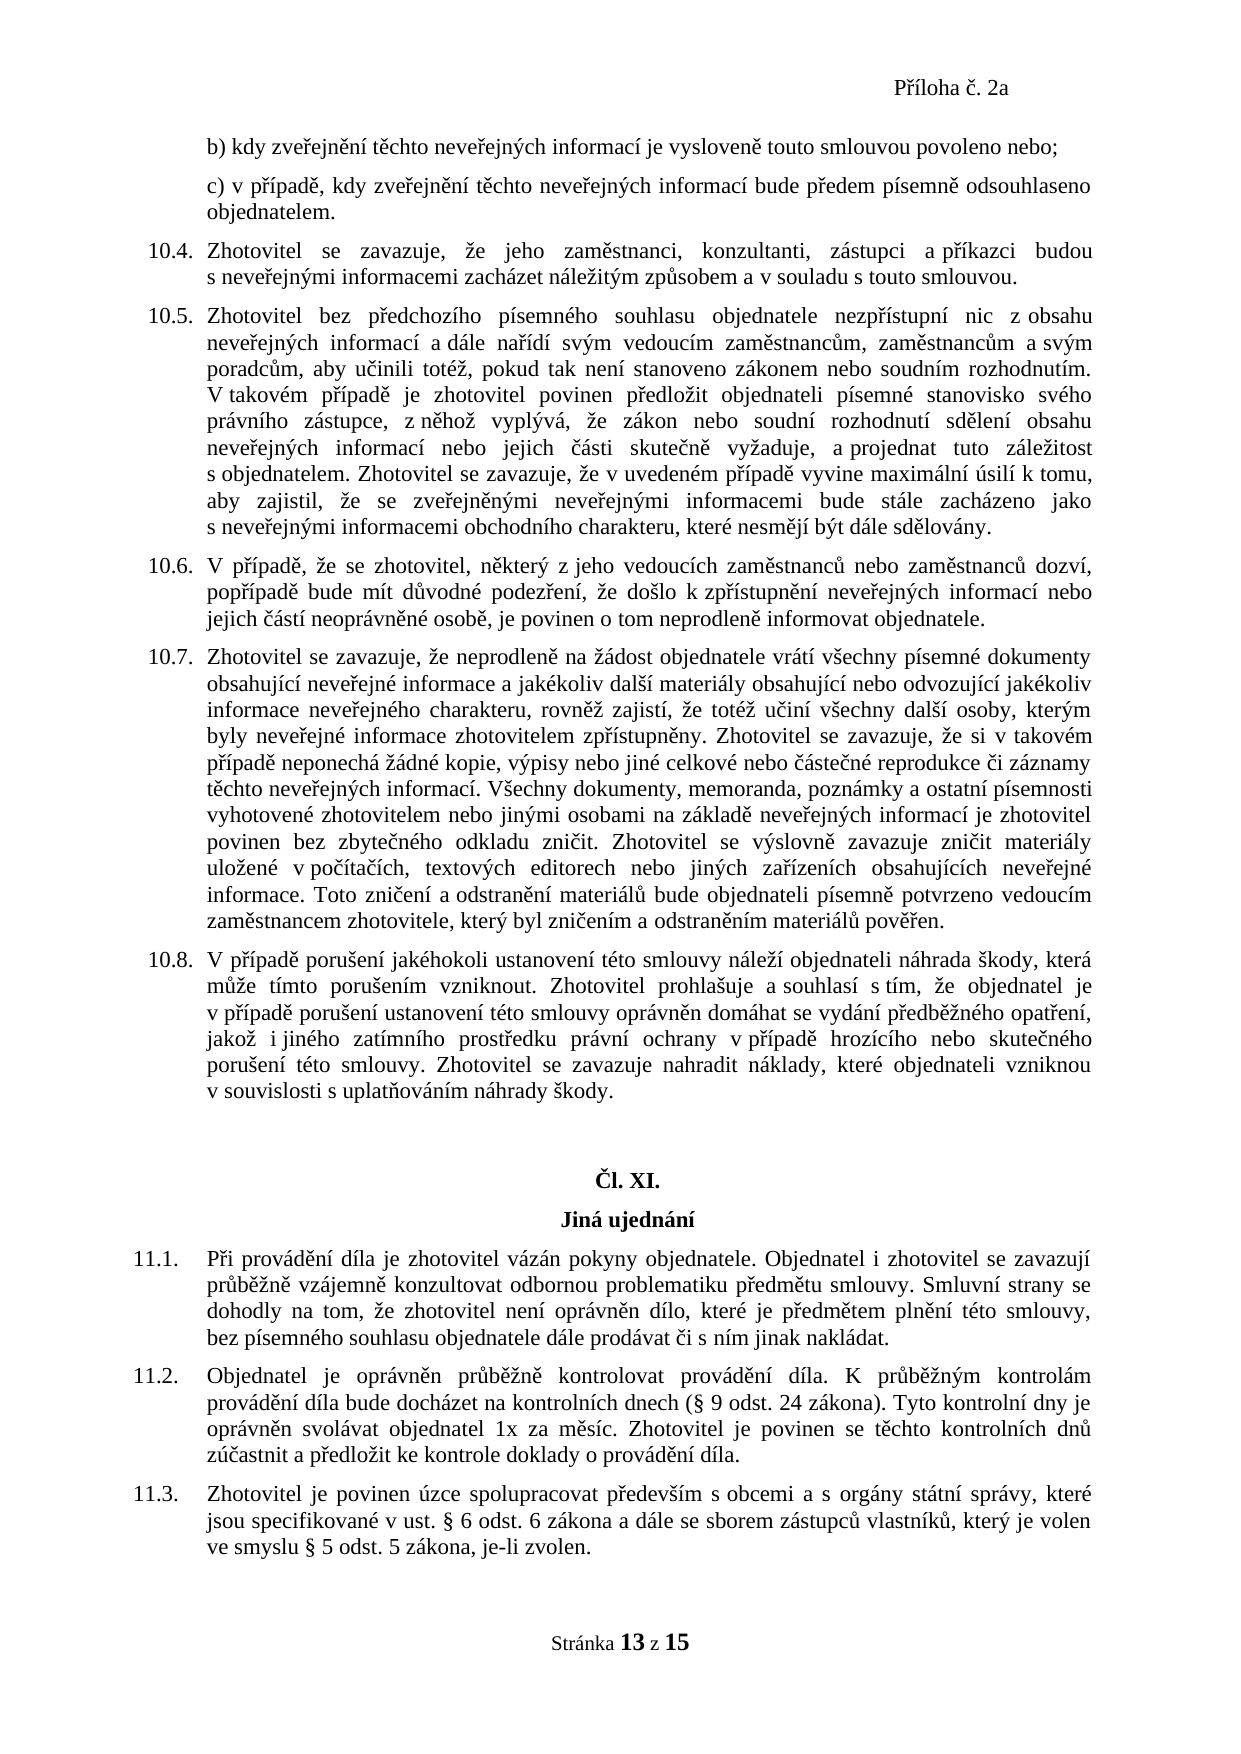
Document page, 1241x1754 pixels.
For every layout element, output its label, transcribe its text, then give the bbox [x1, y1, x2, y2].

text c) v případě, kdy zveřejnění těchto neveřejných informací bude předem písemně odsouhlaseno objednatelem. [207, 172, 1093, 224]
list V případě porušení jakéhokoli ustanovení této smlouvy náleží objednateli náhrada škody, která může tímto porušením vzniknout. Zhotovitel prohlašuje a souhlasí s tím, že objednatel je v případě porušení ustanovení této smlouvy oprávněn domáhat se vydání předběžného opatření, jakož i jiného zatímního prostředku právní ochrany v případě hrozícího nebo skutečného porušení této smlouvy. Zhotovitel se zavazuje nahradit náklady, které objednateli vzniknou v souvislosti s uplatňováním náhrady škody. [148, 946, 1093, 1104]
text Čl. XI. [162, 1167, 1093, 1193]
list Zhotovitel se zavazuje, že neprodleně na žádost objednatele vrátí všechny písemné dokumenty obsahující neveřejné informace a jakékoliv další materiály obsahující nebo odvozující jakékoliv informace neveřejného charakteru, rovněž zajistí, že totéž učiní všechny další osoby, kterým byly neveřejné informace zhotovitelem zpřístupněny. Zhotovitel se zavazuje, že si v takovém případě neponechá žádné kopie, výpisy nebo jiné celkové nebo částečné reprodukce či záznamy těchto neveřejných informací. Všechny dokumenty, memoranda, poznámky a ostatní písemnosti vyhotovené zhotovitelem nebo jinými osobami na základě neveřejných informací je zhotovitel povinen bez zbytečného odkladu zničit. Zhotovitel se výslovně zavazuje zničit materiály uložené v počítačích, textových editorech nebo jiných zařízeních obsahujících neveřejné informace. Toto zničení a odstranění materiálů bude objednateli písemně potvrzeno vedoucím zaměstnancem zhotovitele, který byl zničením a odstraněním materiálů pověřen. [148, 643, 1093, 933]
subtitle Jiná ujednání [162, 1206, 1093, 1232]
list Při provádění díla je zhotovitel vázán pokyny objednatele. Objednatel i zhotovitel se zavazují průběžně vzájemně konzultovat odbornou problematiku předmětu smlouvy. Smluvní strany se dohodly na tom, že zhotovitel není oprávněn dílo, které je předmětem plnění této smlouvy, bez písemného souhlasu objednatele dále prodávat či s ním jinak nakládat. [133, 1244, 1093, 1350]
list Zhotovitel bez předchozího písemného souhlasu objednatele nezpřístupní nic z obsahu neveřejných informací a dále nařídí svým vedoucím zaměstnancům, zaměstnancům a svým poradcům, aby učinili totéž, pokud tak není stanoveno zákonem nebo soudním rozhodnutím. V takovém případě je zhotovitel povinen předložit objednateli písemné stanovisko svého právního zástupce, z něhož vyplývá, že zákon nebo soudní rozhodnutí sdělení obsahu neveřejných informací nebo jejich části skutečně vyžaduje, a projednat tuto záležitost s objednatelem. Zhotovitel se zavazuje, že v uvedeném případě vyvine maximální úsilí k tomu, aby zajistil, že se zveřejněnými neveřejnými informacemi bude stále zacházeno jako s neveřejnými informacemi obchodního charakteru, které nesmějí být dále sdělovány. [148, 302, 1093, 539]
list V případě, že se zhotovitel, některý z jeho vedoucích zaměstnanců nebo zaměstnanců dozví, popřípadě bude mít důvodné podezření, že došlo k zpřístupnění neveřejných informací nebo jejich částí neoprávněné osobě, je povinen o tom neprodleně informovat objednatele. [148, 552, 1093, 631]
list Zhotovitel je povinen úzce spolupracovat především s obcemi a s orgány státní správy, které jsou specifikované v ust. § 6 odst. 6 zákona a dále se sborem zástupců vlastníků, který je volen ve smyslu § 5 odst. 5 zákona, je-li zvolen. [133, 1480, 1093, 1559]
text b) kdy zveřejnění těchto neveřejných informací je vysloveně touto smlouvou povoleno nebo; [207, 133, 1093, 159]
list Zhotovitel se zavazuje, že jeho zaměstnanci, konzultanti, zástupci a příkazci budou s neveřejnými informacemi zacházet náležitým způsobem a v souladu s touto smlouvou. [148, 237, 1093, 290]
list Objednatel je oprávněn průběžně kontrolovat provádění díla. K průběžným kontrolám provádění díla bude docházet na kontrolních dnech (§ 9 odst. 24 zákona). Tyto kontrolní dny je oprávněn svolávat objednatel 1x za měsíc. Zhotovitel je povinen se těchto kontrolních dnů zúčastnit a předložit ke kontrole doklady o provádění díla. [133, 1362, 1093, 1468]
